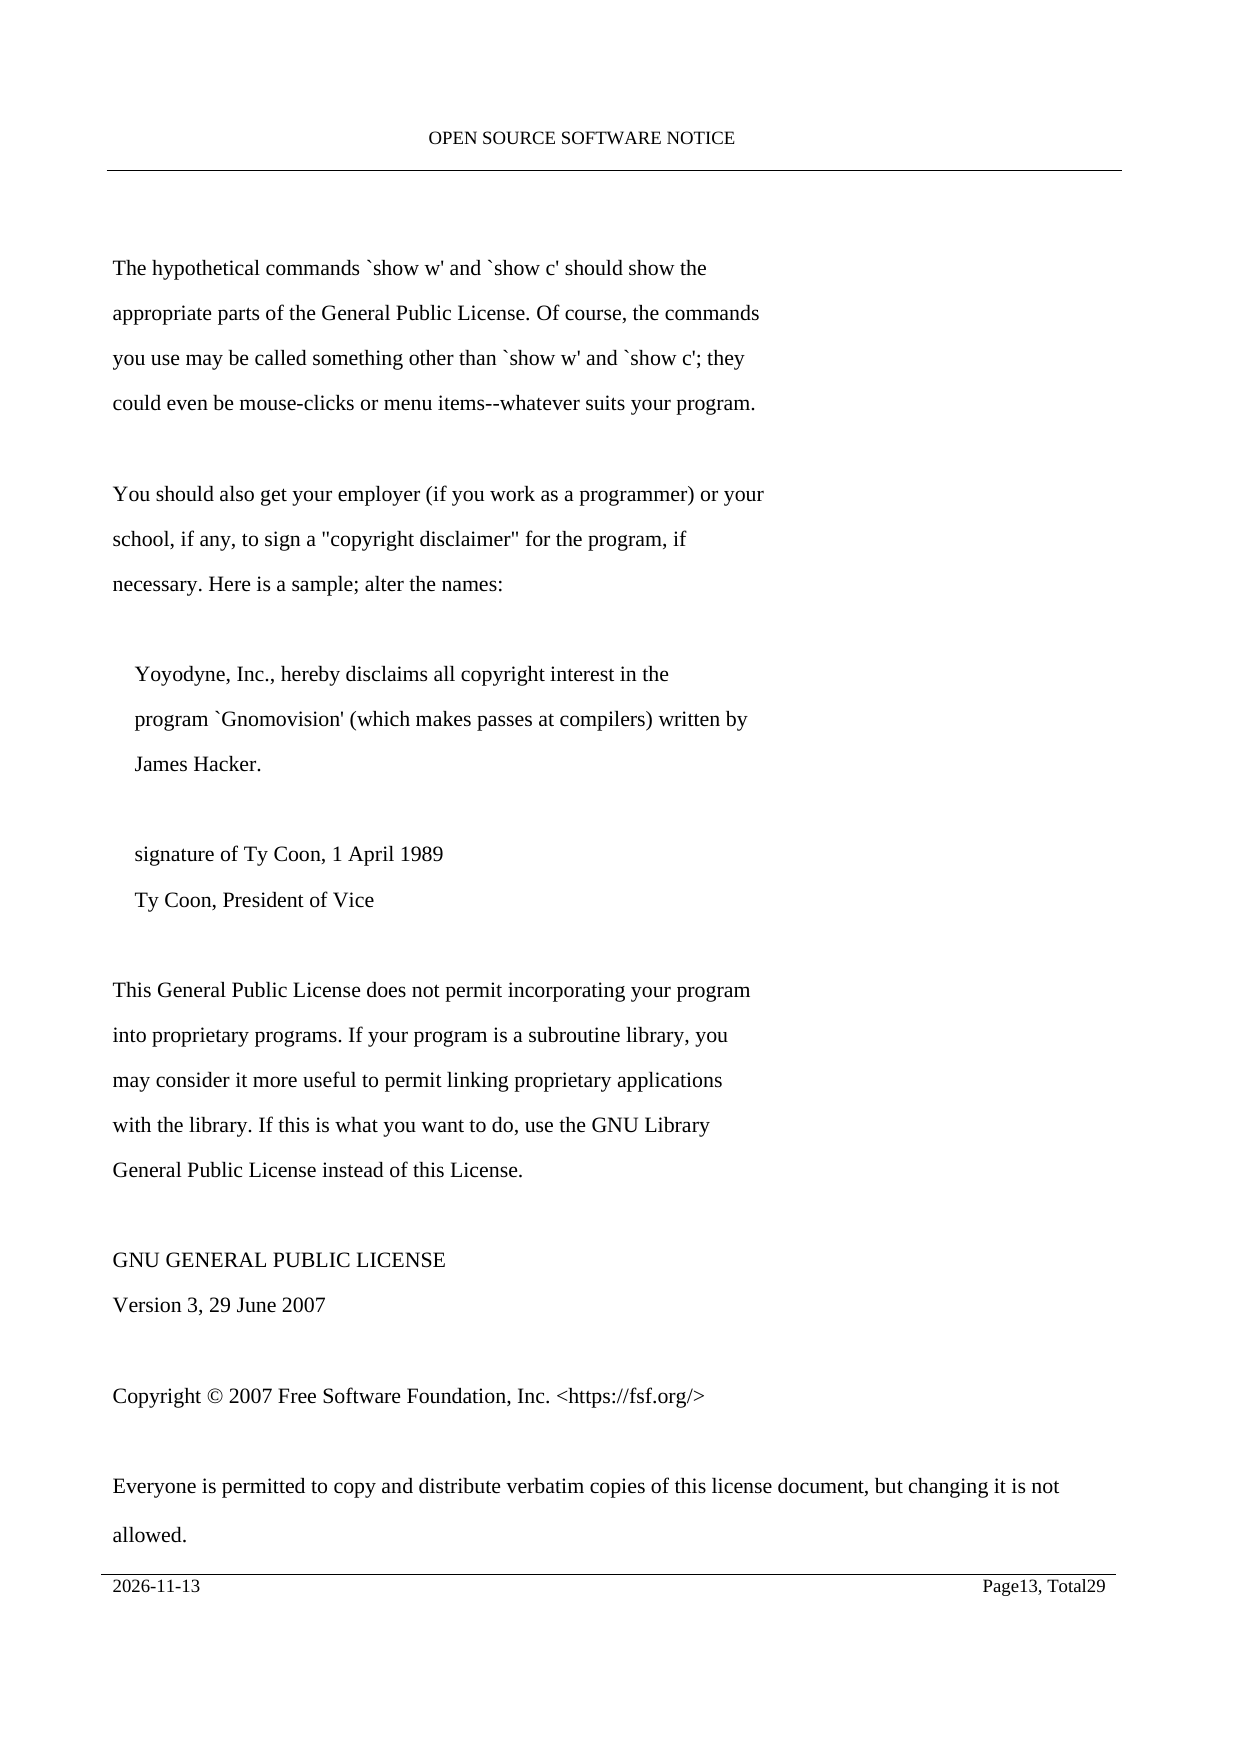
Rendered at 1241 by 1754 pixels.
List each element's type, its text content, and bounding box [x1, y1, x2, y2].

text James Hacker. [112, 748, 1128, 780]
text Ty Coon, President of Vice [112, 883, 1128, 915]
text You should also get your employer (if you work as a programmer) or your [112, 477, 1128, 509]
text Copyright © 2007 Free Software Foundation, Inc. <https://fsf.org/> [112, 1379, 1128, 1412]
text you use may be called something other than `show w' and `show c'; they [112, 342, 1128, 374]
text The hypothetical commands `show w' and `show c' should show the [112, 251, 1128, 284]
text General Public License instead of this License. [112, 1153, 1128, 1186]
text may consider it more useful to permit linking proprietary applications [112, 1063, 1128, 1096]
text necessary. Here is a sample; alter the names: [112, 567, 1128, 600]
text could even be mouse-clicks or menu items--whatever suits your program. [112, 387, 1128, 419]
text school, if any, to sign a "copyright disclaimer" for the program, if [112, 522, 1128, 554]
text Everyone is permitted to copy and distribute verbatim copies of this license document, but changing it is not allowed. [112, 1469, 1128, 1551]
text into proprietary programs. If your program is a subroutine library, you [112, 1018, 1128, 1051]
text program `Gnomovision' (which makes passes at compilers) written by [112, 702, 1128, 735]
text GNU GENERAL PUBLIC LICENSE [112, 1244, 1128, 1276]
text signature of Ty Coon, 1 April 1989 [112, 838, 1128, 870]
text Version 3, 29 June 2007 [112, 1289, 1128, 1321]
text with the library. If this is what you want to do, use the GNU Library [112, 1108, 1128, 1141]
text Yoyodyne, Inc., hereby disclaims all copyright interest in the [112, 657, 1128, 690]
text This General Public License does not permit incorporating your program [112, 973, 1128, 1006]
text appropriate parts of the General Public License. Of course, the commands [112, 297, 1128, 329]
